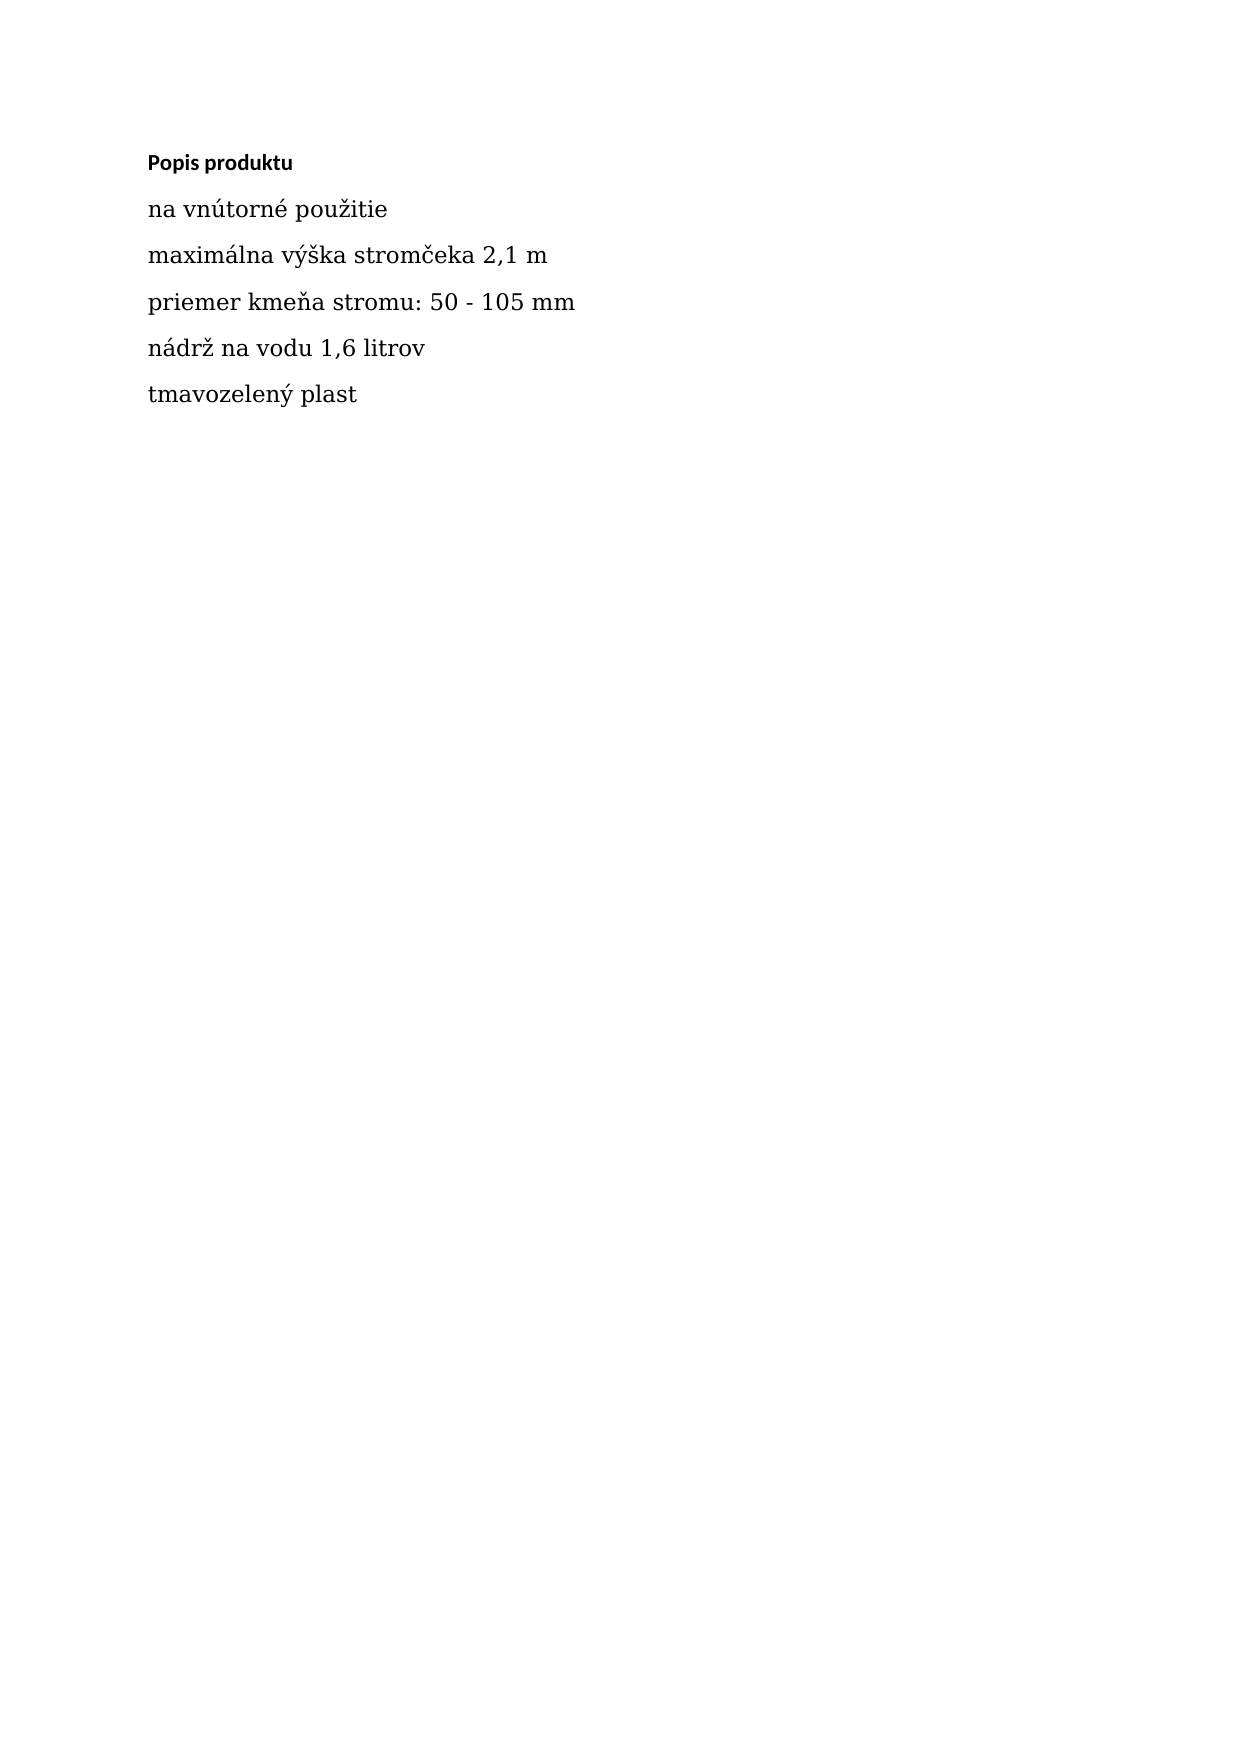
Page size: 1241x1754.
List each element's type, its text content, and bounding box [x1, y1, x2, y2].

text tmavozelený plast [148, 380, 1093, 407]
text maximálna výška stromčeka 2,1 m [148, 241, 1093, 268]
text Popis produktu [148, 148, 1093, 176]
text na vnútorné použitie [148, 194, 1093, 222]
text priemer kmeňa stromu: 50 - 105 mm [148, 287, 1093, 315]
text nádrž na vodu 1,6 litrov [148, 333, 1093, 361]
